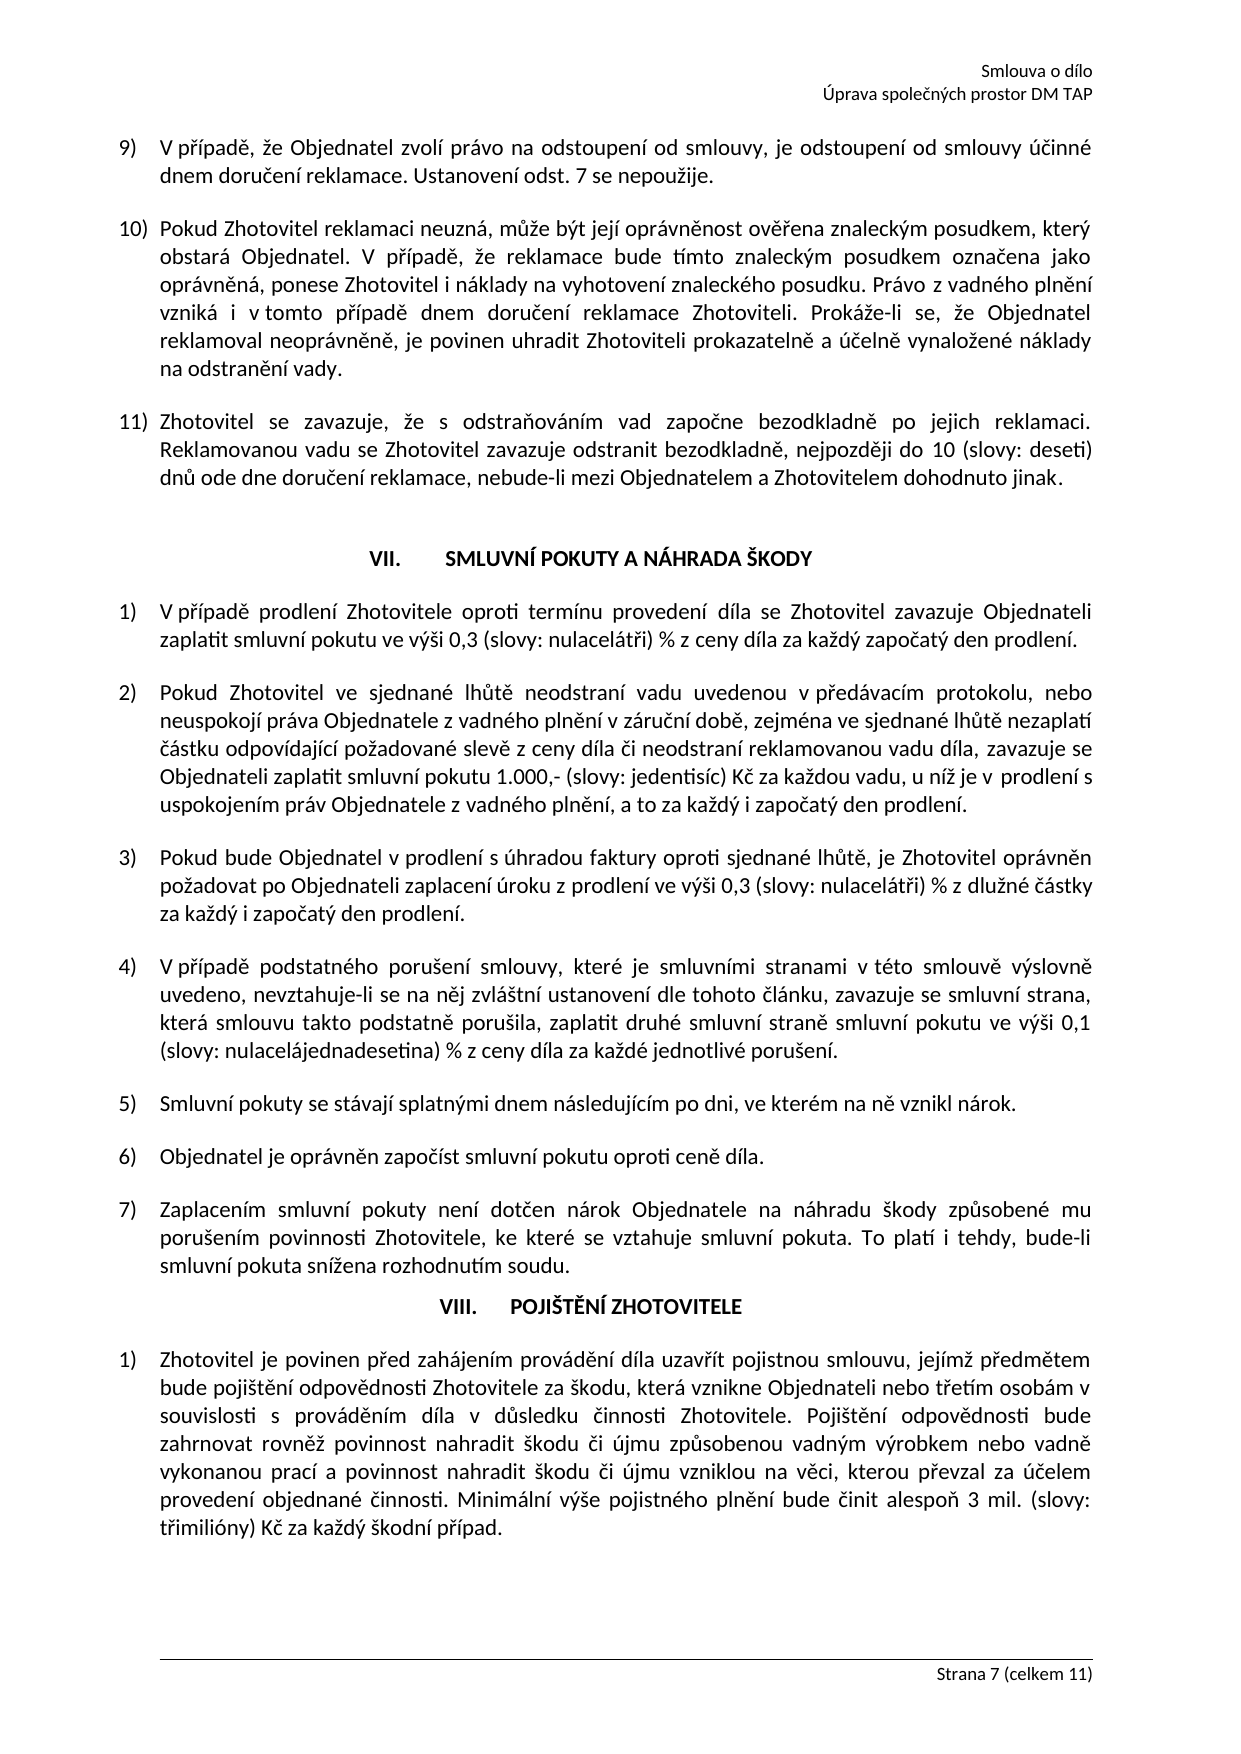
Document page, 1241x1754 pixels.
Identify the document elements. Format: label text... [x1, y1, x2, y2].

subtitle V případě podstatného porušení smlouvy, které je smluvními stranami v této smlouvě výslovně uvedeno, nevztahuje-li se na něj zvláštní ustanovení dle tohoto článku, zavazuje se smluvní strana, která smlouvu takto podstatně porušila, zaplatit druhé smluvní straně smluvní pokutu ve výši 0,1 (slovy: nulacelájednadesetina) % z ceny díla za každé jednotlivé porušení. [118, 952, 1093, 1064]
subtitle Zhotovitel je povinen před zahájením provádění díla uzavřít pojistnou smlouvu, jejímž předmětem bude pojištění odpovědnosti Zhotovitele za škodu, která vznikne Objednateli nebo třetím osobám v souvislosti s prováděním díla v důsledku činnosti Zhotovitele. Pojištění odpovědnosti bude zahrnovat rovněž povinnost nahradit škodu či újmu způsobenou vadným výrobkem nebo vadně vykonanou prací a povinnost nahradit škodu či újmu vzniklou na věci, kterou převzal za účelem provedení objednané činnosti. Minimální výše pojistného plnění bude činit alespoň 3 mil. (slovy: třimilióny) Kč za každý škodní případ. [118, 1345, 1093, 1541]
subtitle SMLUVNÍ POKUTY A NÁHRADA ŠKODY [89, 544, 1093, 572]
subtitle Zaplacením smluvní pokuty není dotčen nárok Objednatele na náhradu škody způsobené mu porušením povinnosti Zhotovitele, ke které se vztahuje smluvní pokuta. To platí i tehdy, bude-li smluvní pokuta snížena rozhodnutím soudu. [118, 1196, 1093, 1279]
subtitle Pokud Zhotovitel ve sjednané lhůtě neodstraní vadu uvedenou v předávacím protokolu, nebo neuspokojí práva Objednatele z vadného plnění v záruční době, zejména ve sjednané lhůtě nezaplatí částku odpovídající požadované slevě z ceny díla či neodstraní reklamovanou vadu díla, zavazuje se Objednateli zaplatit smluvní pokutu 1.000,- (slovy: jedentisíc) Kč za každou vadu, u níž je v prodlení s uspokojením práv Objednatele z vadného plnění, a to za každý i započatý den prodlení. [118, 678, 1093, 818]
subtitle V případě prodlení Zhotovitele oproti termínu provedení díla se Zhotovitel zavazuje Objednateli zaplatit smluvní pokutu ve výši 0,3 (slovy: nulacelátři) % z ceny díla za každý započatý den prodlení. [118, 597, 1093, 653]
subtitle Objednatel je oprávněn započíst smluvní pokutu oproti ceně díla. [118, 1142, 1093, 1171]
subtitle Zhotovitel se zavazuje, že s odstraňováním vad započne bezodkladně po jejich reklamaci. Reklamovanou vadu se Zhotovitel zavazuje odstranit bezodkladně, nejpozději do 10 (slovy: deseti) dnů ode dne doručení reklamace, nebude-li mezi Objednatelem a Zhotovitelem dohodnuto jinak. [118, 407, 1093, 491]
subtitle V případě, že Objednatel zvolí právo na odstoupení od smlouvy, je odstoupení od smlouvy účinné dnem doručení reklamace. Ustanovení odst. 7 se nepoužije. [118, 133, 1093, 189]
subtitle POJIŠTĚNÍ ZHOTOVITELE [89, 1292, 1093, 1320]
subtitle Smluvní pokuty se stávají splatnými dnem následujícím po dni, ve kterém na ně vznikl nárok. [118, 1089, 1093, 1117]
subtitle Pokud bude Objednatel v prodlení s úhradou faktury oproti sjednané lhůtě, je Zhotovitel oprávněn požadovat po Objednateli zaplacení úroku z prodlení ve výši 0,3 (slovy: nulacelátři) % z dlužné částky za každý i započatý den prodlení. [118, 843, 1093, 927]
subtitle Pokud Zhotovitel reklamaci neuzná, může být její oprávněnost ověřena znaleckým posudkem, který obstará Objednatel. V případě, že reklamace bude tímto znaleckým posudkem označena jako oprávněná, ponese Zhotovitel i náklady na vyhotovení znaleckého posudku. Právo z vadného plnění vzniká i v tomto případě dnem doručení reklamace Zhotoviteli. Prokáže-li se, že Objednatel reklamoval neoprávněně, je povinen uhradit Zhotoviteli prokazatelně a účelně vynaložené náklady na odstranění vady. [118, 214, 1093, 382]
